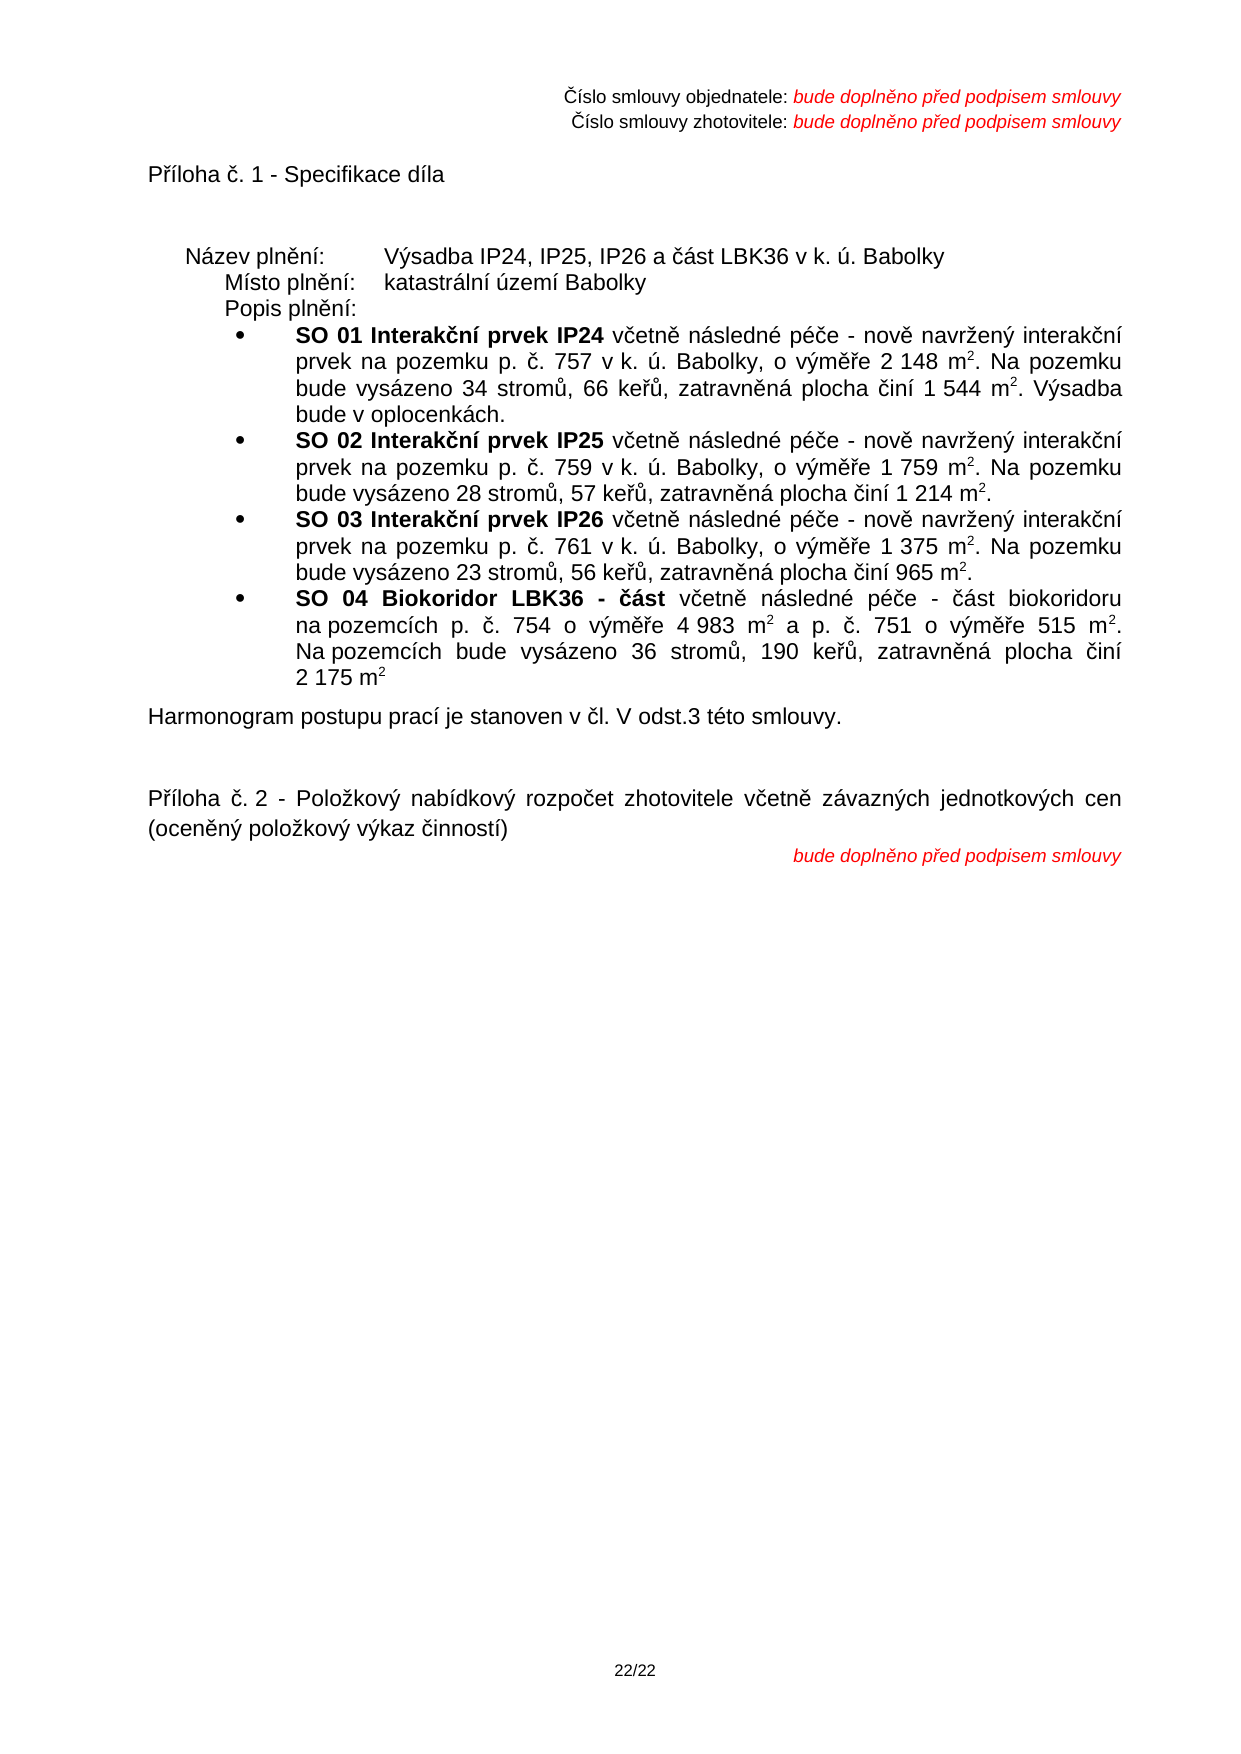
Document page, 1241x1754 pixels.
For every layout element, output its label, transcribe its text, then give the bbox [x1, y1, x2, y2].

text Příloha č. 2 - Položkový nabídkový rozpočet zhotovitele včetně závazných jednotkových cen (oceněný položkový výkaz činností) [148, 784, 1122, 841]
text Harmonogram postupu prací je stanoven v čl. V odst.3 této smlouvy. [148, 703, 1122, 729]
text Název plnění: Výsadba IP24, IP25, IP26 a část LBK36 v k. ú. Babolky [185, 243, 1122, 269]
text Místo plnění: katastrální území Babolky [185, 269, 1122, 295]
list SO 02 Interakční prvek IP25 včetně následné péče - nově navržený interakční prvek na pozemku p. č. 759 v k. ú. Babolky, o výměře 1 759 m2. Na pozemku bude vysázeno 28 stromů, 57 keřů, zatravněná plocha činí 1 214 m2. [236, 427, 1122, 506]
list SO 03 Interakční prvek IP26 včetně následné péče - nově navržený interakční prvek na pozemku p. č. 761 v k. ú. Babolky, o výměře 1 375 m2. Na pozemku bude vysázeno 23 stromů, 56 keřů, zatravněná plocha činí 965 m2. [236, 506, 1122, 585]
text Příloha č. 1 - Specifikace díla [148, 161, 1122, 188]
list SO 04 Biokoridor LBK36 - část včetně následné péče - část biokoridoru na pozemcích p. č. 754 o výměře 4 983 m2 a p. č. 751 o výměře 515 m2. Na pozemcích bude vysázeno 36 stromů, 190 keřů, zatravněná plocha činí 2 175 m2 [236, 585, 1122, 691]
text bude doplněno před podpisem smlouvy [148, 845, 1122, 866]
list SO 01 Interakční prvek IP24 včetně následné péče - nově navržený interakční prvek na pozemku p. č. 757 v k. ú. Babolky, o výměře 2 148 m2. Na pozemku bude vysázeno 34 stromů, 66 keřů, zatravněná plocha činí 1 544 m2. Výsadba bude v oplocenkách. [236, 322, 1122, 427]
text Popis plnění: [185, 295, 1122, 322]
